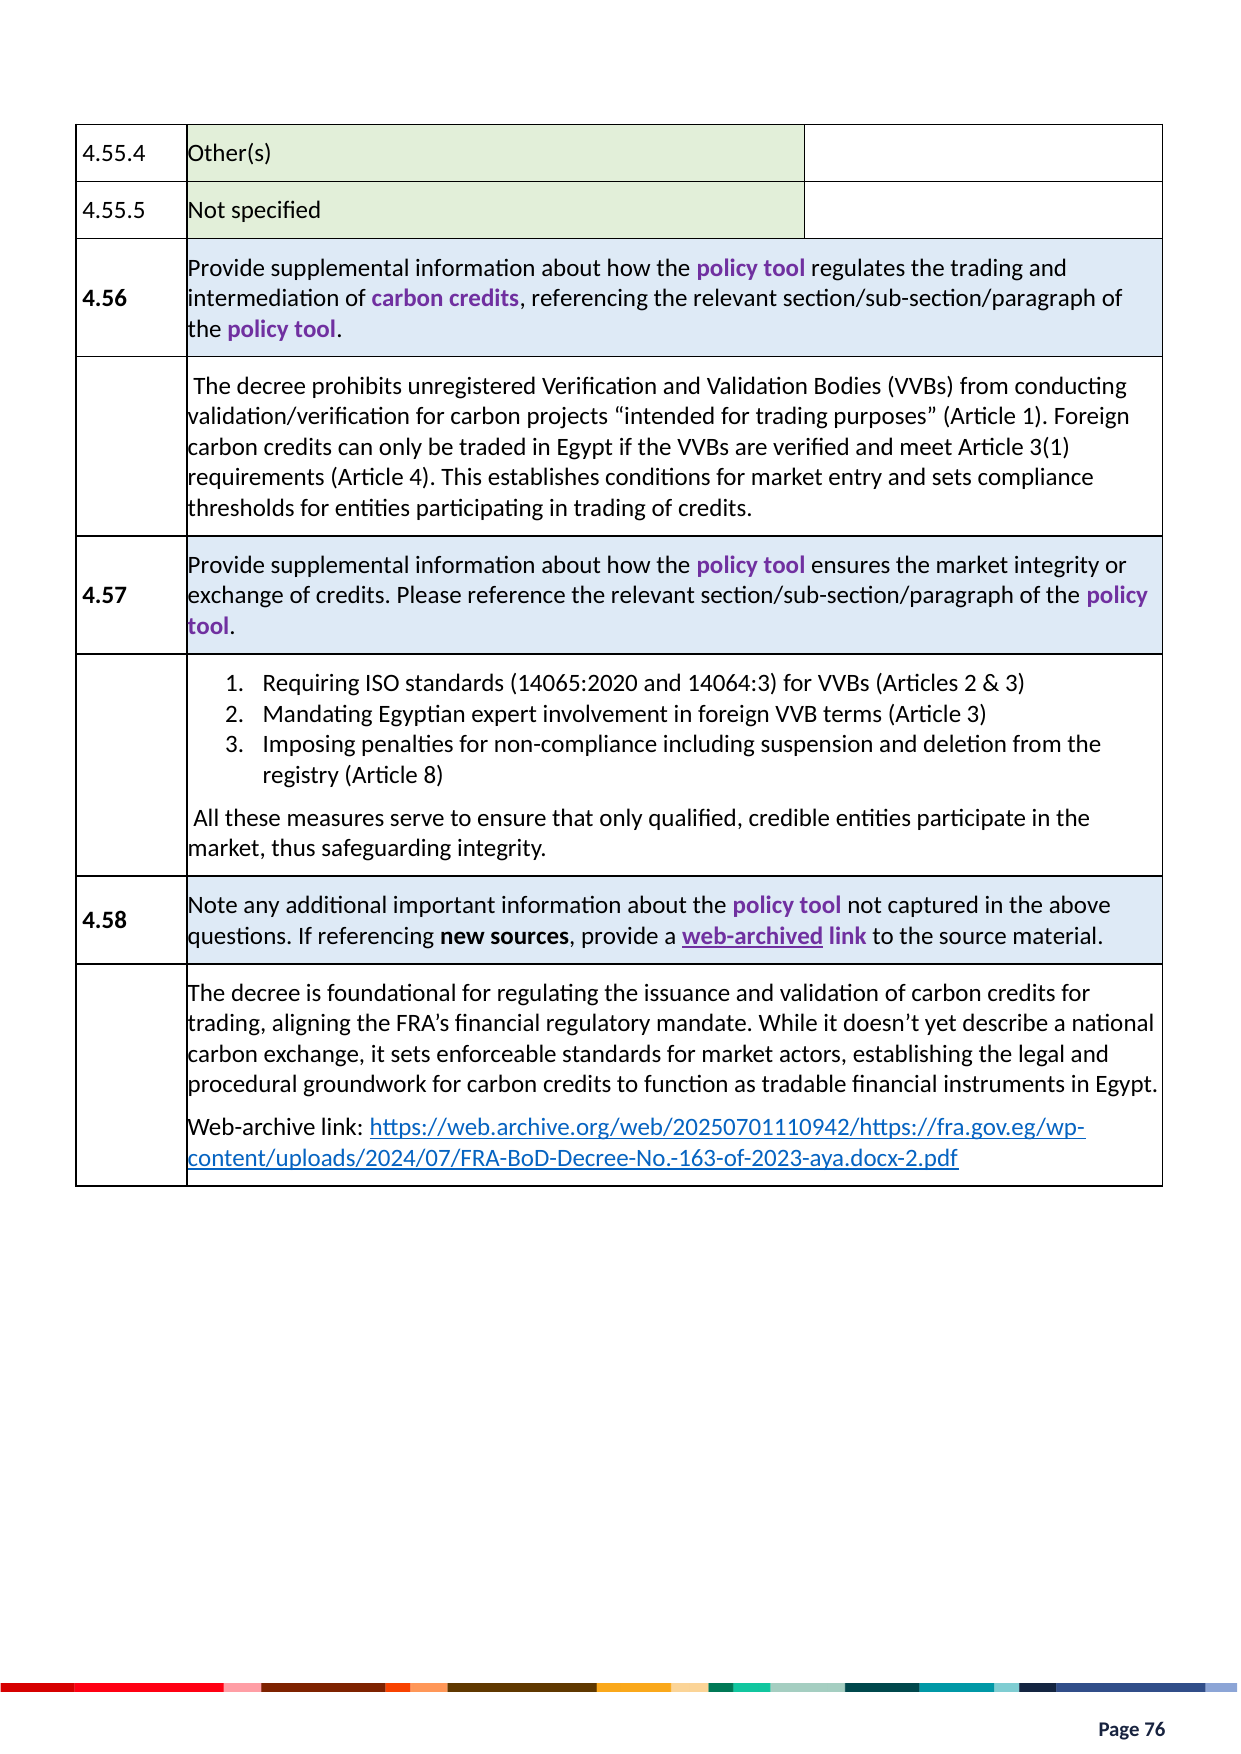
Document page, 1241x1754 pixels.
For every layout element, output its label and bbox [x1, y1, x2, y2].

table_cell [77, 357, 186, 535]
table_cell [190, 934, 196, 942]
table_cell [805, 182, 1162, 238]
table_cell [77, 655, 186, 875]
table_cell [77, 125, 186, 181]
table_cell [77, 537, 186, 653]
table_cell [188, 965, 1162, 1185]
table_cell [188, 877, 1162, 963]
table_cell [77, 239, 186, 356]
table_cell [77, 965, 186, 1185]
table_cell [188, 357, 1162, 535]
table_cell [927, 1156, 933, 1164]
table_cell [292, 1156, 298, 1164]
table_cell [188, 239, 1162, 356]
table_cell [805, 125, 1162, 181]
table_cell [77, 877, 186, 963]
picture [0, 1683, 1236, 1692]
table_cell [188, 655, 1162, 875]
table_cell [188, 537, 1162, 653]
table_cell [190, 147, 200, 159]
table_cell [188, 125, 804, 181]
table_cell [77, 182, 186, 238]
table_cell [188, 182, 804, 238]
